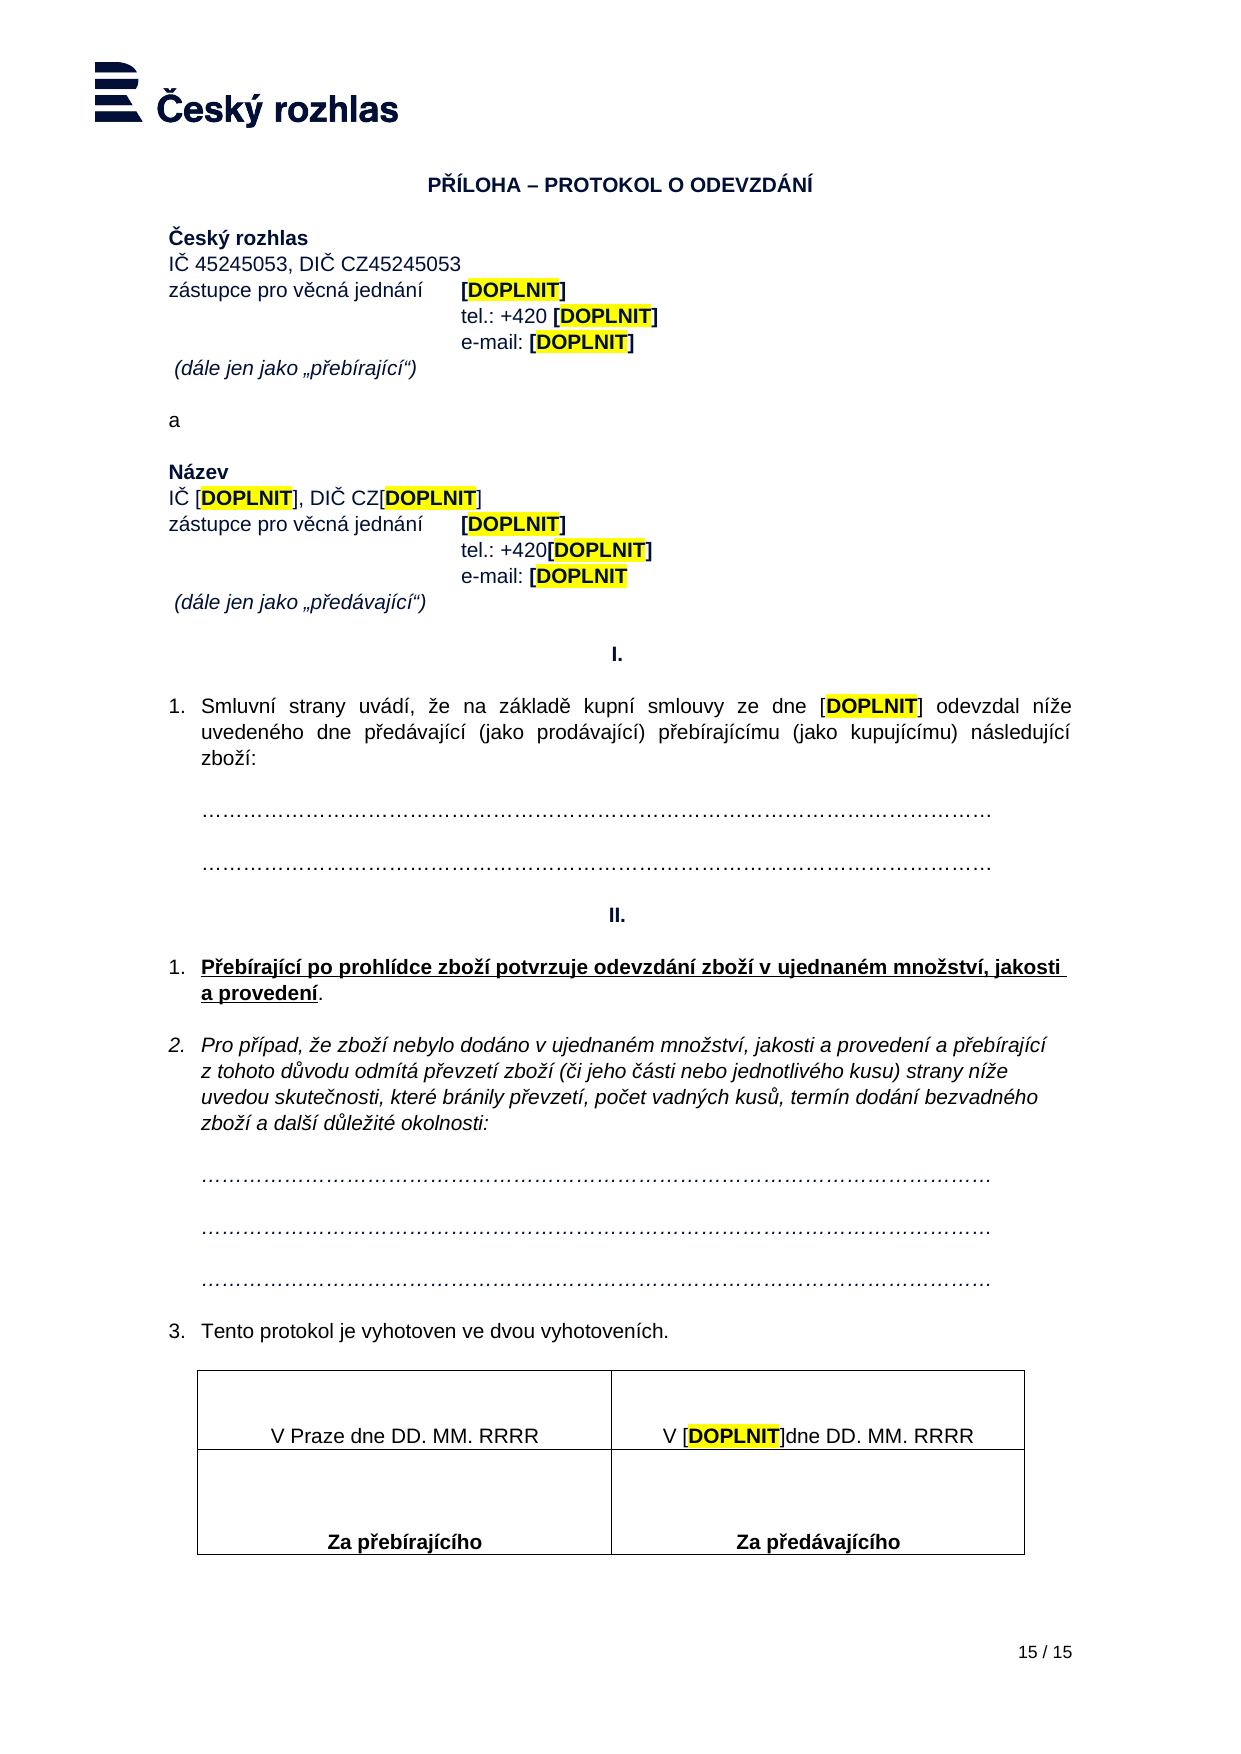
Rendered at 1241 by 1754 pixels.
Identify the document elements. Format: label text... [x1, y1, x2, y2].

text PŘÍLOHA – PROTOKOL O ODEVZDÁNÍ [168, 172, 1072, 198]
text a [168, 406, 1072, 432]
text tel.: +420[DOPLNIT] [168, 537, 1072, 563]
text (dále jen jako „předávající“) [168, 589, 1072, 615]
subtitle …………………………………………………………………………………………………… [201, 1266, 1072, 1292]
picture [95, 62, 398, 128]
table_header V Praze dne DD. MM. RRRR [198, 1371, 611, 1449]
list Přebírající po prohlídce zboží potvrzuje odevzdání zboží v ujednaném množství, jakosti a provedení. [168, 953, 1072, 1005]
table_cell Za předávajícího [612, 1450, 1024, 1554]
text e-mail: [DOPLNIT [168, 563, 1072, 589]
text Český rozhlas [168, 224, 1072, 250]
text IČ [DOPLNIT], DIČ CZ[DOPLNIT] [168, 484, 1072, 511]
text (dále jen jako „přebírající“) [168, 354, 1072, 380]
text tel.: +420 [DOPLNIT] [168, 302, 1072, 328]
text IČ 45245053, DIČ CZ45245053 [168, 250, 1072, 276]
list Pro případ, že zboží nebylo dodáno v ujednaném množství, jakosti a provedení a přebírající z tohoto důvodu odmítá převzetí zboží (či jeho části nebo jednotlivého kusu) strany níže uvedou skutečnosti, které bránily převzetí, počet vadných kusů, termín dodání bezvadného zboží a další důležité okolnosti: [168, 1031, 1072, 1136]
table_cell Za přebírajícího [198, 1450, 611, 1554]
list …………………………………………………………………………………………………… [201, 797, 1072, 823]
text e-mail: [DOPLNIT] [168, 328, 1072, 354]
text Název [168, 458, 1072, 484]
list …………………………………………………………………………………………………… [201, 849, 1072, 875]
subtitle …………………………………………………………………………………………………… [168, 1162, 1072, 1188]
list Tento protokol je vyhotoven ve dvou vyhotoveních. [168, 1318, 1072, 1344]
text zástupce pro věcná jednání [DOPLNIT] [168, 511, 1072, 537]
text zástupce pro věcná jednání [DOPLNIT] [168, 276, 1072, 302]
list Smluvní strany uvádí, že na základě kupní smlouvy ze dne [DOPLNIT] odevzdal níže uvedeného dne předávající (jako prodávající) přebírajícímu (jako kupujícímu) následující zboží: [168, 693, 1072, 771]
table_header V [DOPLNIT]dne DD. MM. RRRR [612, 1371, 1024, 1449]
subtitle …………………………………………………………………………………………………… [168, 1214, 1072, 1240]
